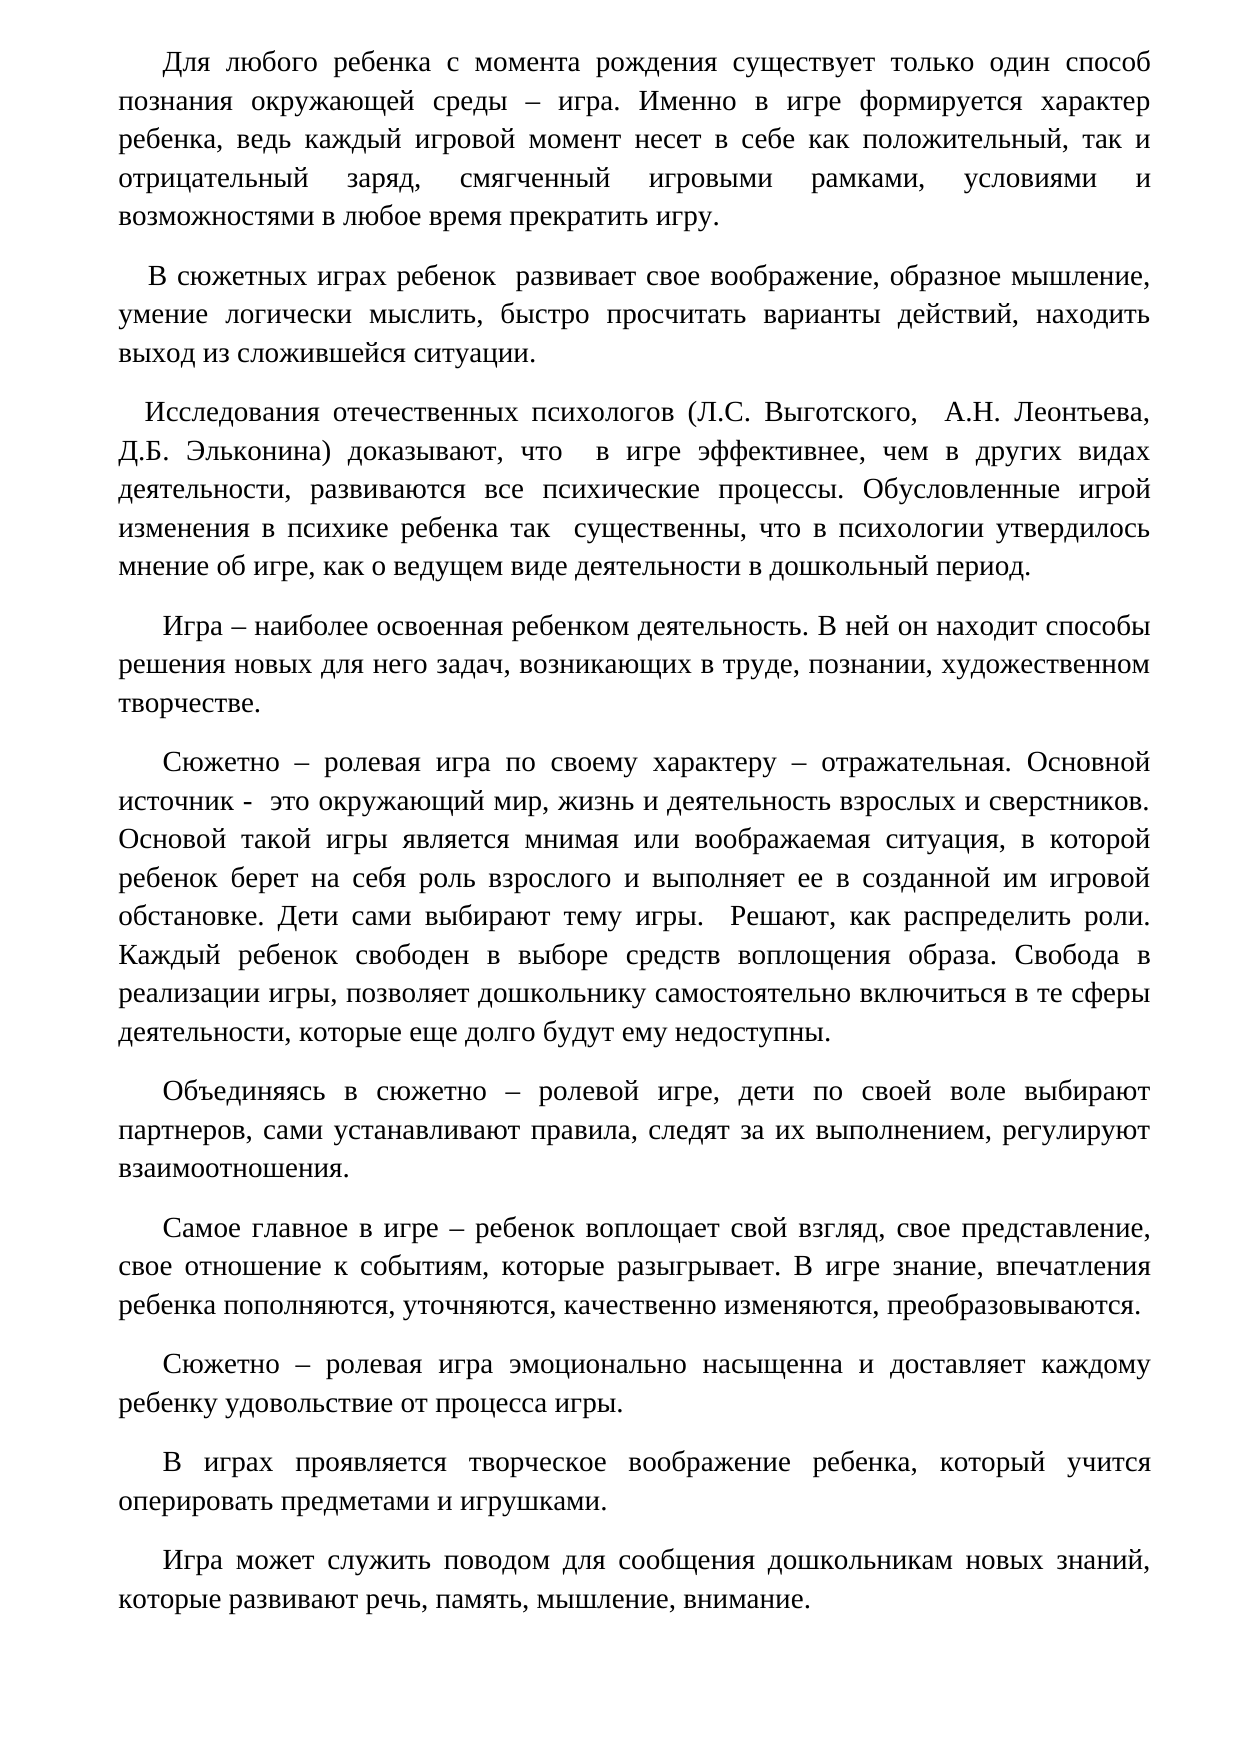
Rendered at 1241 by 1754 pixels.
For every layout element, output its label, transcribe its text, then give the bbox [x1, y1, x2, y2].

text Игра может служить поводом для сообщения дошкольникам новых знаний, которые развивают речь, память, мышление, внимание. [118, 1542, 1152, 1614]
text Для любого ребенка с момента рождения существует только один способ познания окружающей среды – игра. Именно в игре формируется характер ребенка, ведь каждый игровой момент несет в себе как положительный, так и отрицательный заряд, смягченный игровыми рамками, условиями и возможностями в любое время прекратить игру. [118, 44, 1152, 232]
text Исследования отечественных психологов (Л.С. Выготского, А.Н. Леонтьева, Д.Б. Эльконина) доказывают, что в игре эффективнее, чем в других видах деятельности, развиваются все психические процессы. Обусловленные игрой изменения в психике ребенка так существенны, что в психологии утвердилось мнение об игре, как о ведущем виде деятельности в дошкольный период. [118, 394, 1152, 582]
text В играх проявляется творческое воображение ребенка, который учится оперировать предметами и игрушками. [118, 1444, 1152, 1516]
text В сюжетных играх ребенок развивает свое воображение, образное мышление, умение логически мыслить, быстро просчитать варианты действий, находить выход из сложившейся ситуации. [118, 258, 1152, 368]
text Сюжетно – ролевая игра по своему характеру – отражательная. Основной источник - это окружающий мир, жизнь и деятельность взрослых и сверстников. Основой такой игры является мнимая или воображаемая ситуация, в которой ребенок берет на себя роль взрослого и выполняет ее в созданной им игровой обстановке. Дети сами выбирают тему игры. Решают, как распределить роли. Каждый ребенок свободен в выборе средств воплощения образа. Свобода в реализации игры, позволяет дошкольнику самостоятельно включиться в те сферы деятельности, которые еще долго будут ему недоступны. [118, 744, 1152, 1048]
text Самое главное в игре – ребенок воплощает свой взгляд, свое представление, свое отношение к событиям, которые разыгрывает. В игре знание, впечатления ребенка пополняются, уточняются, качественно изменяются, преобразовываются. [118, 1210, 1152, 1321]
text Игра – наиболее освоенная ребенком деятельность. В ней он находит способы решения новых для него задач, возникающих в труде, познании, художественном творчестве. [118, 608, 1152, 718]
text Объединяясь в сюжетно – ролевой игре, дети по своей воле выбирают партнеров, сами устанавливают правила, следят за их выполнением, регулируют взаимоотношения. [118, 1073, 1152, 1184]
text Сюжетно – ролевая игра эмоционально насыщенна и доставляет каждому ребенку удовольствие от процесса игры. [118, 1346, 1152, 1418]
